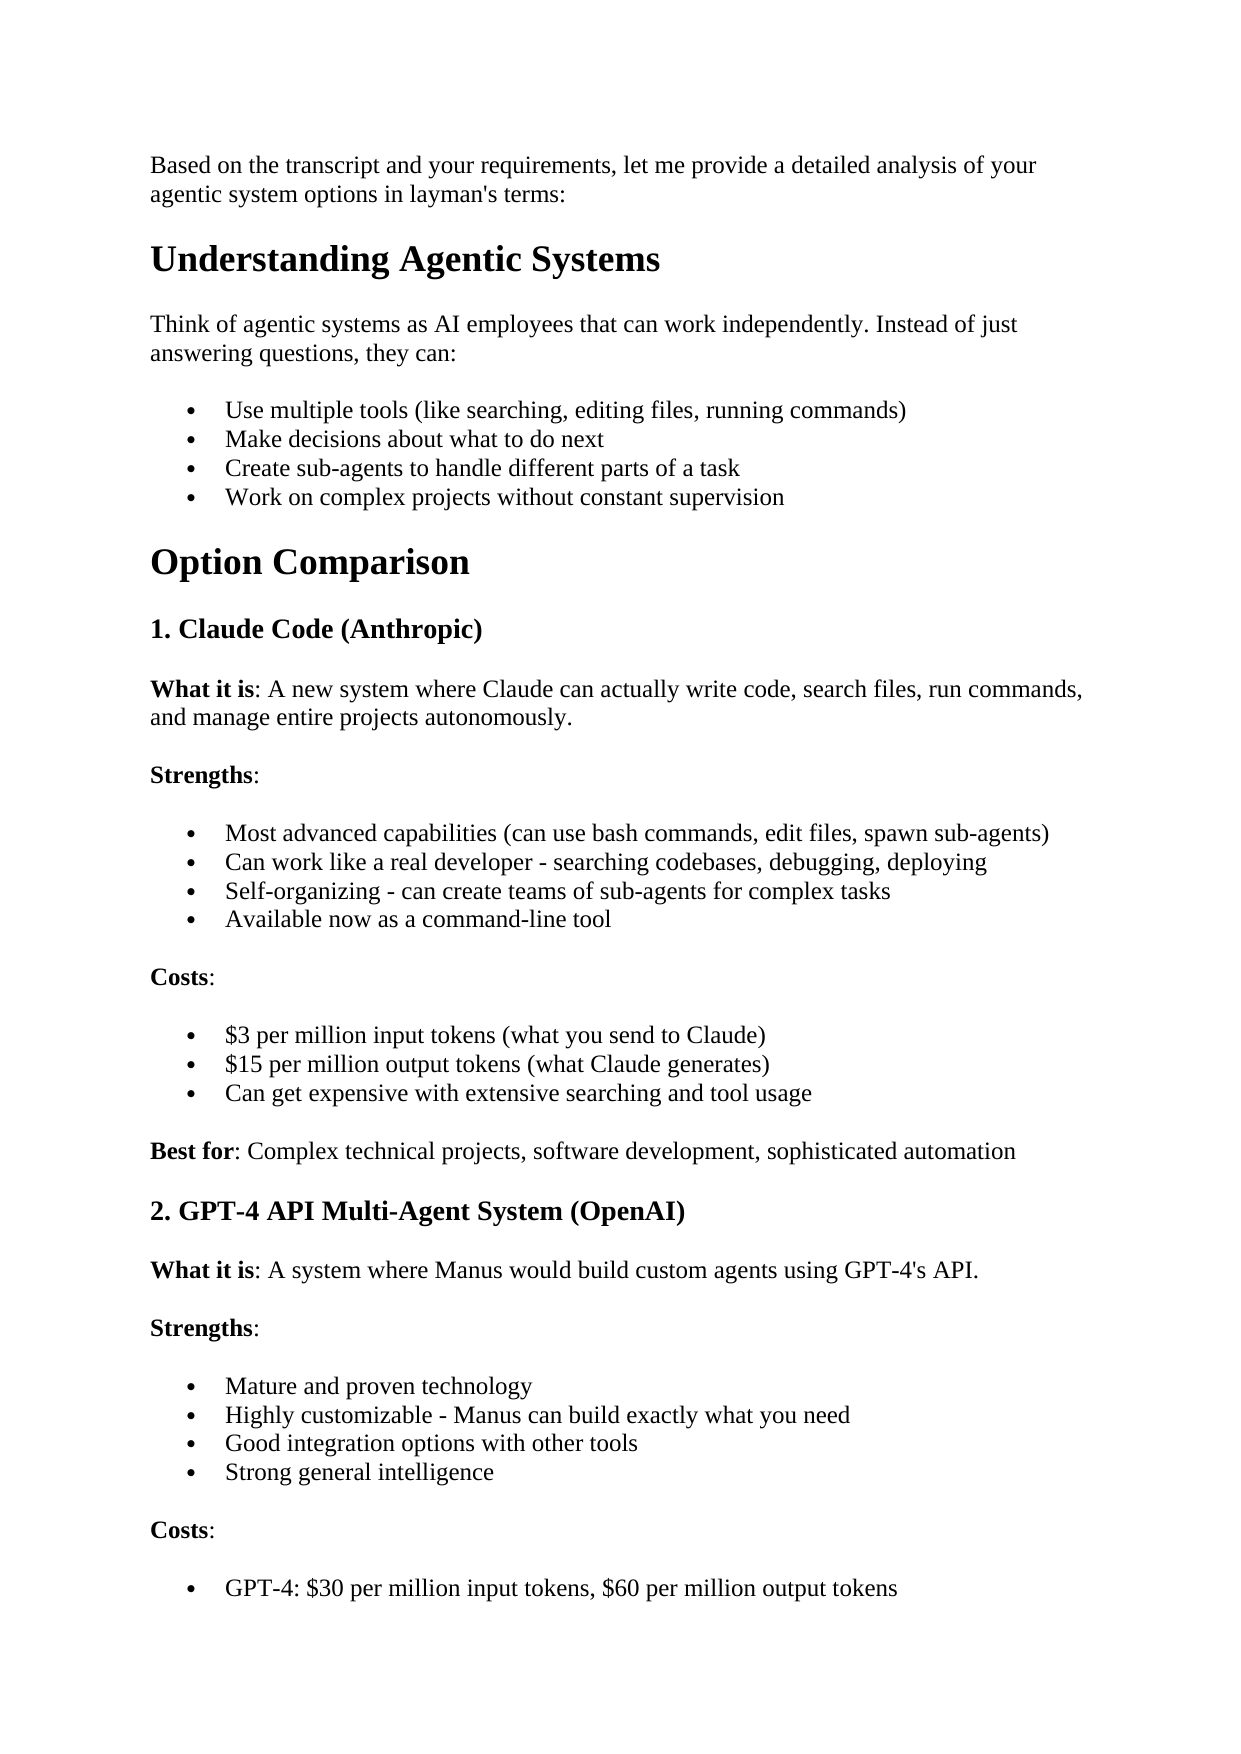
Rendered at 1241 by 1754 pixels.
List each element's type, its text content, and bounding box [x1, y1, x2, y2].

list Mature and proven technology [187, 1371, 1090, 1400]
text Best for: Complex technical projects, software development, sophisticated automation [150, 1136, 1090, 1164]
list Use multiple tools (like searching, editing files, running commands) [187, 396, 1090, 424]
list $15 per million output tokens (what Claude generates) [187, 1049, 1090, 1078]
text 2. GPT-4 API Multi-Agent System (OpenAI) [150, 1194, 1090, 1226]
text Based on the transcript and your requirements, let me provide a detailed analysis of your agentic system options in layman's terms: [150, 150, 1090, 207]
list Create sub-agents to handle different parts of a task [187, 453, 1090, 482]
list Work on complex projects without constant supervision [187, 482, 1090, 511]
list GPT-4: $30 per million input tokens, $60 per million output tokens [187, 1573, 1090, 1602]
list Can work like a real developer - searching codebases, debugging, deploying [187, 847, 1090, 876]
text Think of agentic systems as AI employees that can work independently. Instead of just answering questions, they can: [150, 309, 1090, 366]
list $3 per million input tokens (what you send to Claude) [187, 1020, 1090, 1049]
text Option Comparison [150, 540, 1090, 583]
list Self-organizing - can create teams of sub-agents for complex tasks [187, 876, 1090, 904]
text Understanding Agentic Systems [150, 237, 1090, 280]
list Most advanced capabilities (can use bash commands, edit files, spawn sub-agents) [187, 818, 1090, 847]
list Good integration options with other tools [187, 1428, 1090, 1457]
text Costs: [150, 962, 1090, 991]
text Strengths: [150, 760, 1090, 789]
list Available now as a command-line tool [187, 904, 1090, 933]
text What it is: A new system where Claude can actually write code, search files, run commands, and manage entire projects autonomously. [150, 674, 1090, 731]
list Strong general intelligence [187, 1457, 1090, 1486]
list Make decisions about what to do next [187, 424, 1090, 453]
text 1. Claude Code (Anthropic) [150, 612, 1090, 644]
list Highly customizable - Manus can build exactly what you need [187, 1400, 1090, 1428]
list Can get expensive with extensive searching and tool usage [187, 1078, 1090, 1107]
text Costs: [150, 1515, 1090, 1544]
text What it is: A system where Manus would build custom agents using GPT-4's API. [150, 1255, 1090, 1284]
text Strengths: [150, 1313, 1090, 1342]
